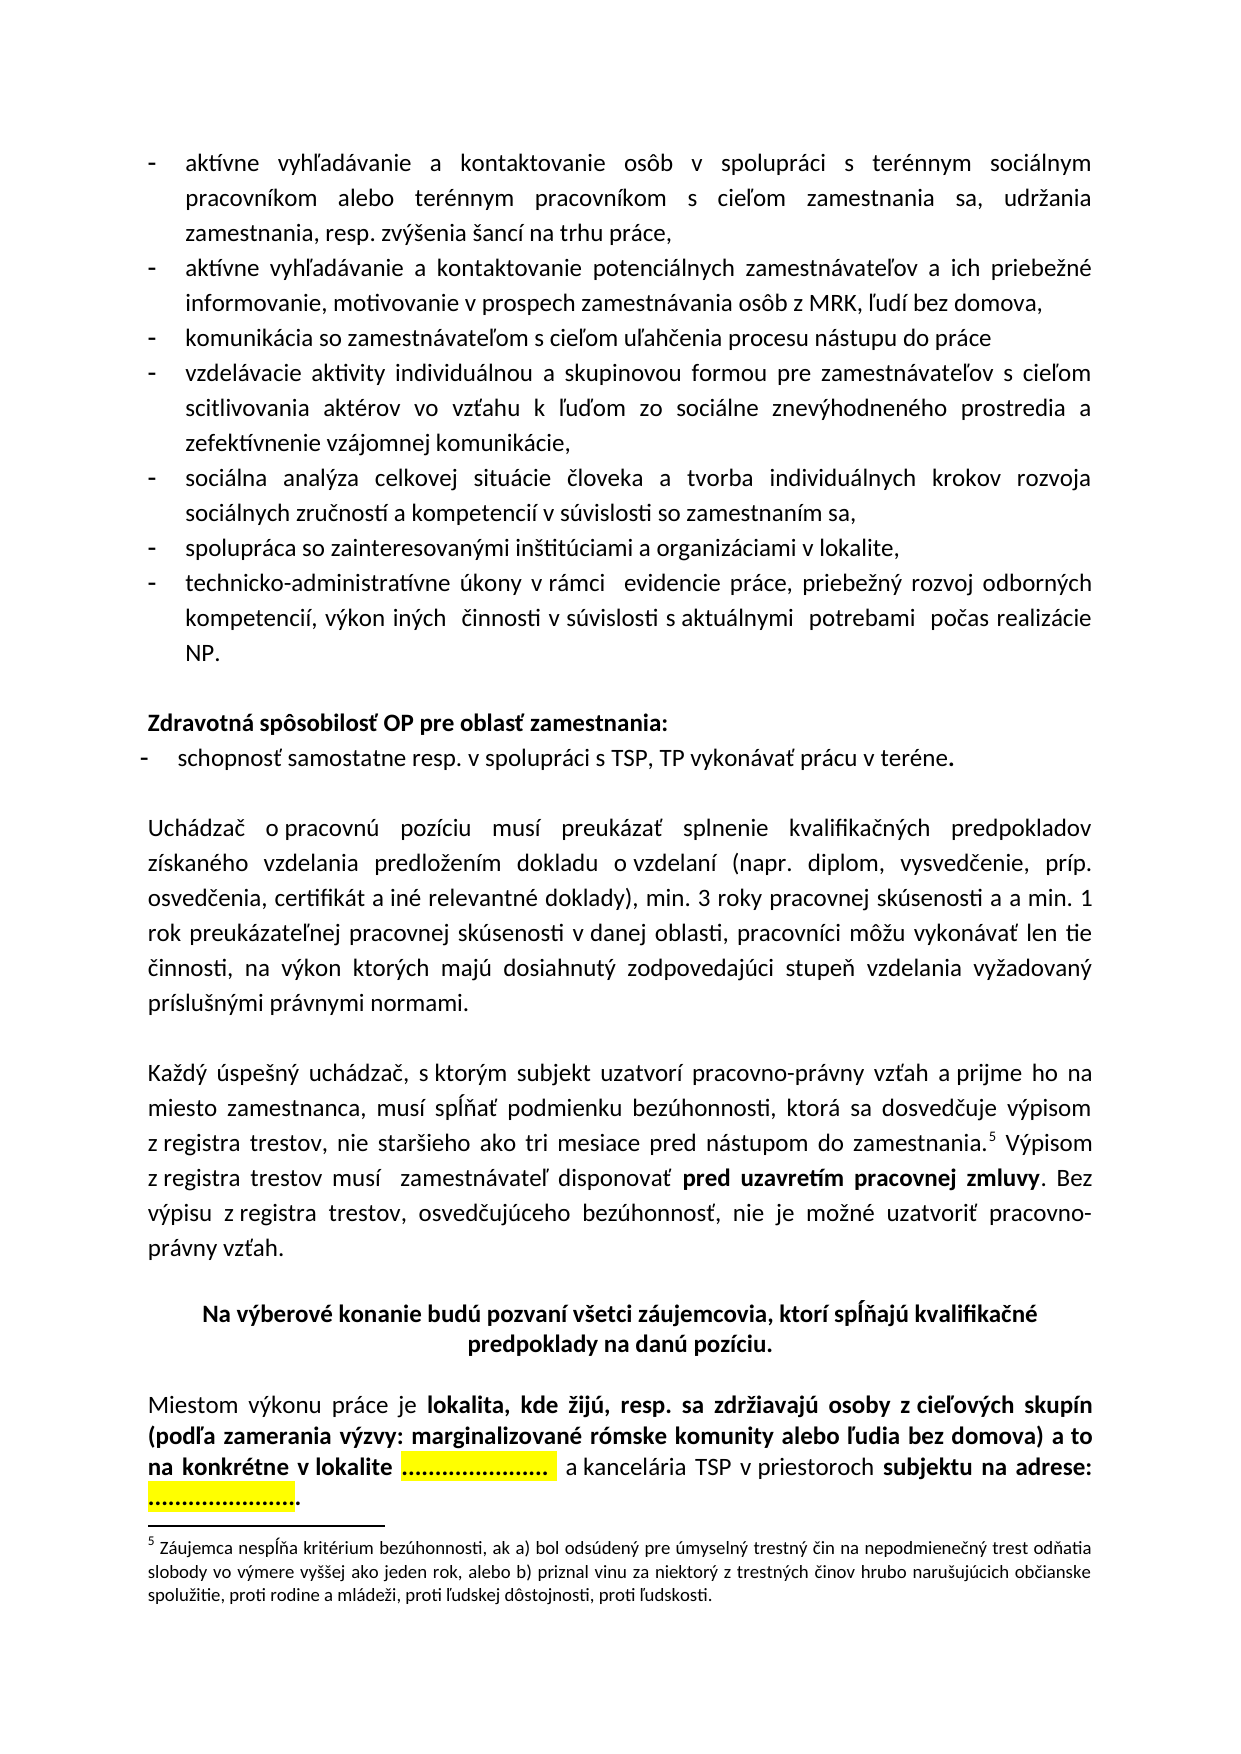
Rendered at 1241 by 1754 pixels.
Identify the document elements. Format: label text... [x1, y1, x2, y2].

list technicko-administratívne úkony v rámci evidencie práce, priebežný rozvoj odborných kompetencií, výkon iných činnosti v súvislosti s aktuálnymi potrebami počas realizácie NP. [148, 568, 1093, 668]
list sociálna analýza celkovej situácie človeka a tvorba individuálnych krokov rozvoja sociálnych zručností a kompetencií v súvislosti so zamestnaním sa, [148, 463, 1093, 528]
list schopnosť samostatne resp. v spolupráci s TSP, TP vykonávať prácu v teréne. [140, 743, 1093, 773]
list spolupráca so zainteresovanými inštitúciami a organizáciami v lokalite, [148, 533, 1093, 563]
list vzdelávacie aktivity individuálnou a skupinovou formou pre zamestnávateľov s cieľom scitlivovania aktérov vo vzťahu k ľuďom zo sociálne znevýhodneného prostredia a zefektívnenie vzájomnej komunikácie, [148, 358, 1093, 458]
list aktívne vyhľadávanie a kontaktovanie potenciálnych zamestnávateľov a ich priebežné informovanie, motivovanie v prospech zamestnávania osôb z MRK, ľudí bez domova, [148, 253, 1093, 318]
text Na výberové konanie budú pozvaní všetci záujemcovia, ktorí spĺňajú kvalifikačné predpoklady na danú pozíciu. [148, 1298, 1093, 1359]
text Zdravotná spôsobilosť OP pre oblasť zamestnania: [148, 708, 1093, 738]
list komunikácia so zamestnávateľom s cieľom uľahčenia procesu nástupu do práce [148, 323, 1093, 353]
text Uchádzač o pracovnú pozíciu musí preukázať splnenie kvalifikačných predpokladov získaného vzdelania predložením dokladu o vzdelaní (napr. diplom, vysvedčenie, príp. osvedčenia, certifikát a iné relevantné doklady), min. 3 roky pracovnej skúsenosti a a min. 1 rok preukázateľnej pracovnej skúsenosti v danej oblasti, pracovníci môžu vykonávať len tie činnosti, na výkon ktorých majú dosiahnutý zodpovedajúci stupeň vzdelania vyžadovaný príslušnými právnymi normami. [148, 813, 1093, 1018]
text Miestom výkonu práce je lokalita, kde žijú, resp. sa zdržiavajú osoby z cieľových skupín (podľa zamerania výzvy: marginalizované rómske komunity alebo ľudia bez domova) a to na konkrétne v lokalite ...................... a kancelária TSP v priestoroch subjektu na adrese: ....................... [148, 1390, 1093, 1512]
text Každý úspešný uchádzač, s ktorým subjekt uzatvorí pracovno-právny vzťah a prijme ho na miesto zamestnanca, musí spĺňať podmienku bezúhonnosti, ktorá sa dosvedčuje výpisom z registra trestov, nie staršieho ako tri mesiace pred nástupom do zamestnania. Výpisom z registra trestov musí zamestnávateľ disponovať pred uzavretím pracovnej zmluvy. Bez výpisu z registra trestov, osvedčujúceho bezúhonnosť, nie je možné uzatvoriť pracovno-právny vzťah. [148, 1058, 1093, 1263]
list aktívne vyhľadávanie a kontaktovanie osôb v spolupráci s terénnym sociálnym pracovníkom alebo terénnym pracovníkom s cieľom zamestnania sa, udržania zamestnania, resp. zvýšenia šancí na trhu práce, [148, 148, 1093, 248]
